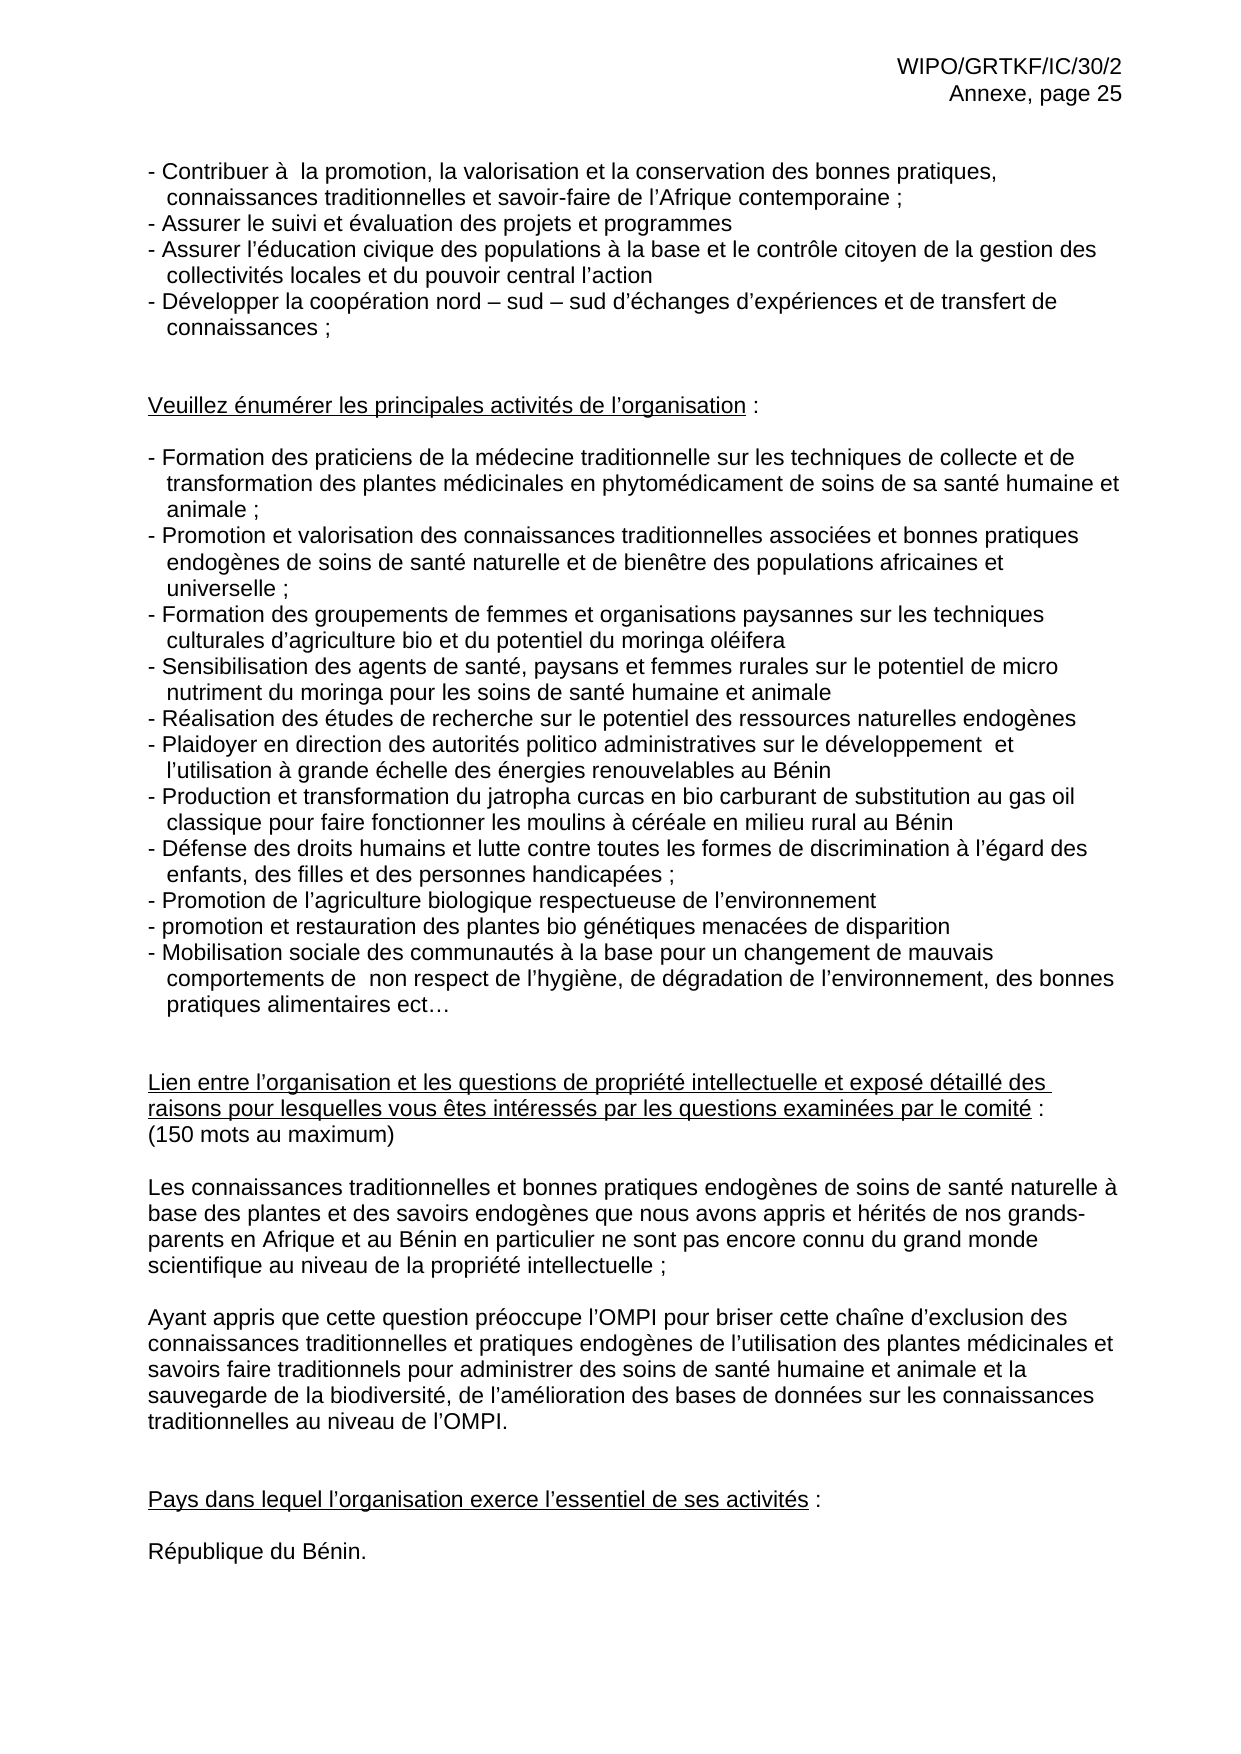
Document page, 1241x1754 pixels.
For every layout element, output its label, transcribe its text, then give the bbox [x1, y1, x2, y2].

text Lien entre l’organisation et les questions de propriété intellectuelle et exposé détaillé des raisons pour lesquelles vous êtes intéressés par les questions examinées par le comité : [148, 1070, 1124, 1122]
text - promotion et restauration des plantes bio génétiques menacées de disparition [148, 914, 1124, 940]
text - Formation des groupements de femmes et organisations paysannes sur les techniques culturales d’agriculture bio et du potentiel du moringa oléifera [148, 601, 1124, 653]
text Veuillez énumérer les principales activités de l’organisation : [148, 393, 1124, 419]
text - Défense des droits humains et lutte contre toutes les formes de discrimination à l’égard des enfants, des filles et des personnes handicapées ; [148, 836, 1124, 888]
text - Formation des praticiens de la médecine traditionnelle sur les techniques de collecte et de transformation des plantes médicinales en phytomédicament de soins de sa santé humaine et animale ; [148, 445, 1124, 523]
text - Plaidoyer en direction des autorités politico administratives sur le développement et l’utilisation à grande échelle des énergies renouvelables au Bénin [148, 731, 1124, 783]
text (150 mots au maximum) [148, 1122, 1124, 1148]
text Ayant appris que cette question préoccupe l’OMPI pour briser cette chaîne d’exclusion des connaissances traditionnelles et pratiques endogènes de l’utilisation des plantes médicinales et savoirs faire traditionnels pour administrer des soins de santé humaine et animale et la sauvegarde de la biodiversité, de l’amélioration des bases de données sur les connaissances traditionnelles au niveau de l’OMPI. [148, 1304, 1124, 1434]
text - Assurer le suivi et évaluation des projets et programmes [148, 211, 1124, 237]
text - Mobilisation sociale des communautés à la base pour un changement de mauvais comportements de non respect de l’hygiène, de dégradation de l’environnement, des bonnes pratiques alimentaires ect… [148, 940, 1124, 1018]
text - Contribuer à la promotion, la valorisation et la conservation des bonnes pratiques, connaissances traditionnelles et savoir-faire de l’Afrique contemporaine ; [148, 158, 1124, 211]
text - Promotion et valorisation des connaissances traditionnelles associées et bonnes pratiques endogènes de soins de santé naturelle et de bienêtre des populations africaines et universelle ; [148, 523, 1124, 601]
text - Promotion de l’agriculture biologique respectueuse de l’environnement [148, 888, 1124, 914]
text Les connaissances traditionnelles et bonnes pratiques endogènes de soins de santé naturelle à base des plantes et des savoirs endogènes que nous avons appris et hérités de nos grands-parents en Afrique et au Bénin en particulier ne sont pas encore connu du grand monde scientifique au niveau de la propriété intellectuelle ; [148, 1174, 1124, 1278]
text - Sensibilisation des agents de santé, paysans et femmes rurales sur le potentiel de micro nutriment du moringa pour les soins de santé humaine et animale [148, 653, 1124, 705]
text - Réalisation des études de recherche sur le potentiel des ressources naturelles endogènes [148, 705, 1124, 731]
text Pays dans lequel l’organisation exerce l’essentiel de ses activités : [148, 1487, 1124, 1513]
text - Développer la coopération nord – sud – sud d’échanges d’expériences et de transfert de connaissances ; [148, 289, 1124, 341]
text - Assurer l’éducation civique des populations à la base et le contrôle citoyen de la gestion des collectivités locales et du pouvoir central l’action [148, 237, 1124, 289]
text République du Bénin. [148, 1539, 1124, 1565]
text - Production et transformation du jatropha curcas en bio carburant de substitution au gas oil classique pour faire fonctionner les moulins à céréale en milieu rural au Bénin [148, 783, 1124, 836]
